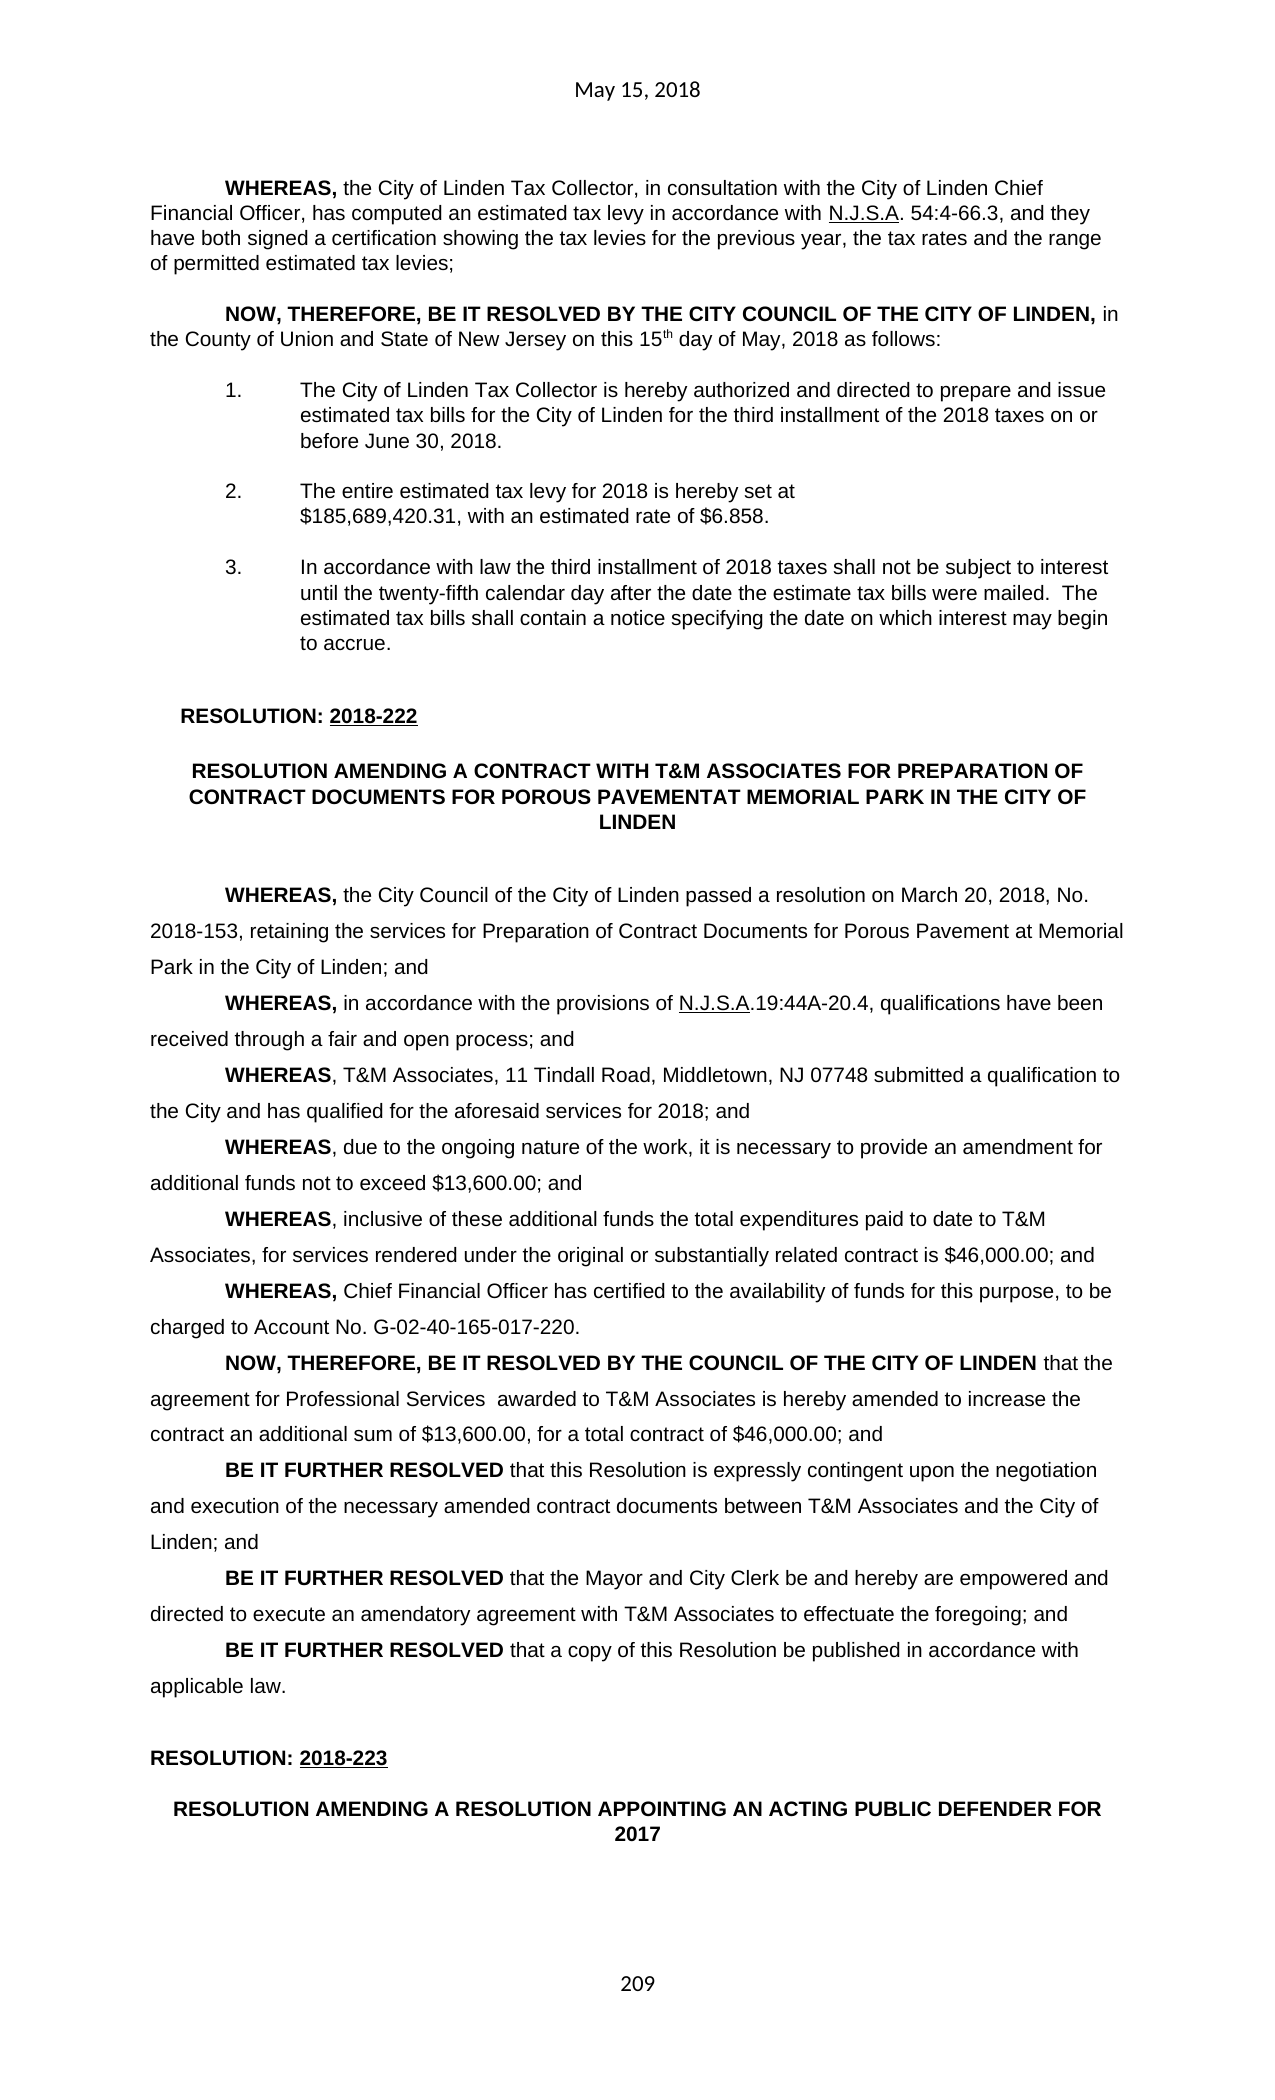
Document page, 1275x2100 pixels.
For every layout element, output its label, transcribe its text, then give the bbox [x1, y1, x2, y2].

text NOW, THEREFORE, BE IT RESOLVED BY THE COUNCIL OF THE CITY OF LINDEN that the agreement for Professional Services awarded to T&M Associates is hereby amended to increase the contract an additional sum of $13,600.00, for a total contract of $46,000.00; and [150, 1350, 1125, 1446]
text RESOLUTION AMENDING A CONTRACT WITH T&M ASSOCIATES FOR PREPARATION OF CONTRACT DOCUMENTS FOR POROUS PAVEMENTAT MEMORIAL PARK IN THE CITY OF LINDEN [150, 759, 1125, 834]
text WHEREAS, the City of Linden Tax Collector, in consultation with the City of Linden Chief Financial Officer, has computed an estimated tax levy in accordance with N.J.S.A. 54:4-66.3, and they have both signed a certification showing the tax levies for the previous year, the tax rates and the range of permitted estimated tax levies; [150, 175, 1125, 275]
text WHEREAS, Chief Financial Officer has certified to the availability of funds for this purpose, to be charged to Account No. G-02-40-165-017-220. [150, 1278, 1125, 1338]
text RESOLUTION: 2018-223 [150, 1746, 1125, 1770]
text $185,689,420.31, with an estimated rate of $6.858. [150, 504, 1125, 528]
text RESOLUTION: 2018-222 [150, 704, 1125, 728]
text WHEREAS, in accordance with the provisions of N.J.S.A.19:44A-20.4, qualifications have been received through a fair and open process; and [150, 991, 1125, 1051]
text WHEREAS, the City Council of the City of Linden passed a resolution on March 20, 2018, No. 2018-153, retaining the services for Preparation of Contract Documents for Porous Pavement at Memorial Park in the City of Linden; and [150, 883, 1125, 979]
text 1. The City of Linden Tax Collector is hereby authorized and directed to prepare and issue estimated tax bills for the City of Linden for the third installment of the 2018 taxes on or before June 30, 2018. [150, 378, 1125, 452]
text WHEREAS, inclusive of these additional funds the total expenditures paid to date to T&M Associates, for services rendered under the original or substantially related contract is $46,000.00; and [150, 1207, 1125, 1267]
text RESOLUTION AMENDING A RESOLUTION APPOINTING AN ACTING PUBLIC DEFENDER FOR 2017 [150, 1796, 1125, 1846]
text BE IT FURTHER RESOLVED that a copy of this Resolution be published in accordance with applicable law. [150, 1638, 1125, 1698]
text BE IT FURTHER RESOLVED that this Resolution is expressly contingent upon the negotiation and execution of the necessary amended contract documents between T&M Associates and the City of Linden; and [150, 1458, 1125, 1554]
text 3. In accordance with law the third installment of 2018 taxes shall not be subject to interest until the twenty-fifth calendar day after the date the estimate tax bills were mailed. The estimated tax bills shall contain a notice specifying the date on which interest may begin to accrue. [150, 555, 1125, 655]
text WHEREAS, T&M Associates, 11 Tindall Road, Middletown, NJ 07748 submitted a qualification to the City and has qualified for the aforesaid services for 2018; and [150, 1063, 1125, 1123]
text WHEREAS, due to the ongoing nature of the work, it is necessary to provide an amendment for additional funds not to exceed $13,600.00; and [150, 1135, 1125, 1195]
text NOW, THEREFORE, BE IT RESOLVED BY THE CITY COUNCIL OF THE CITY OF LINDEN, in the County of Union and State of New Jersey on this 15th day of May, 2018 as follows: [150, 302, 1125, 351]
text BE IT FURTHER RESOLVED that the Mayor and City Clerk be and hereby are empowered and directed to execute an amendatory agreement with T&M Associates to effectuate the foregoing; and [150, 1566, 1125, 1626]
text 2. The entire estimated tax levy for 2018 is hereby set at [150, 479, 1125, 503]
